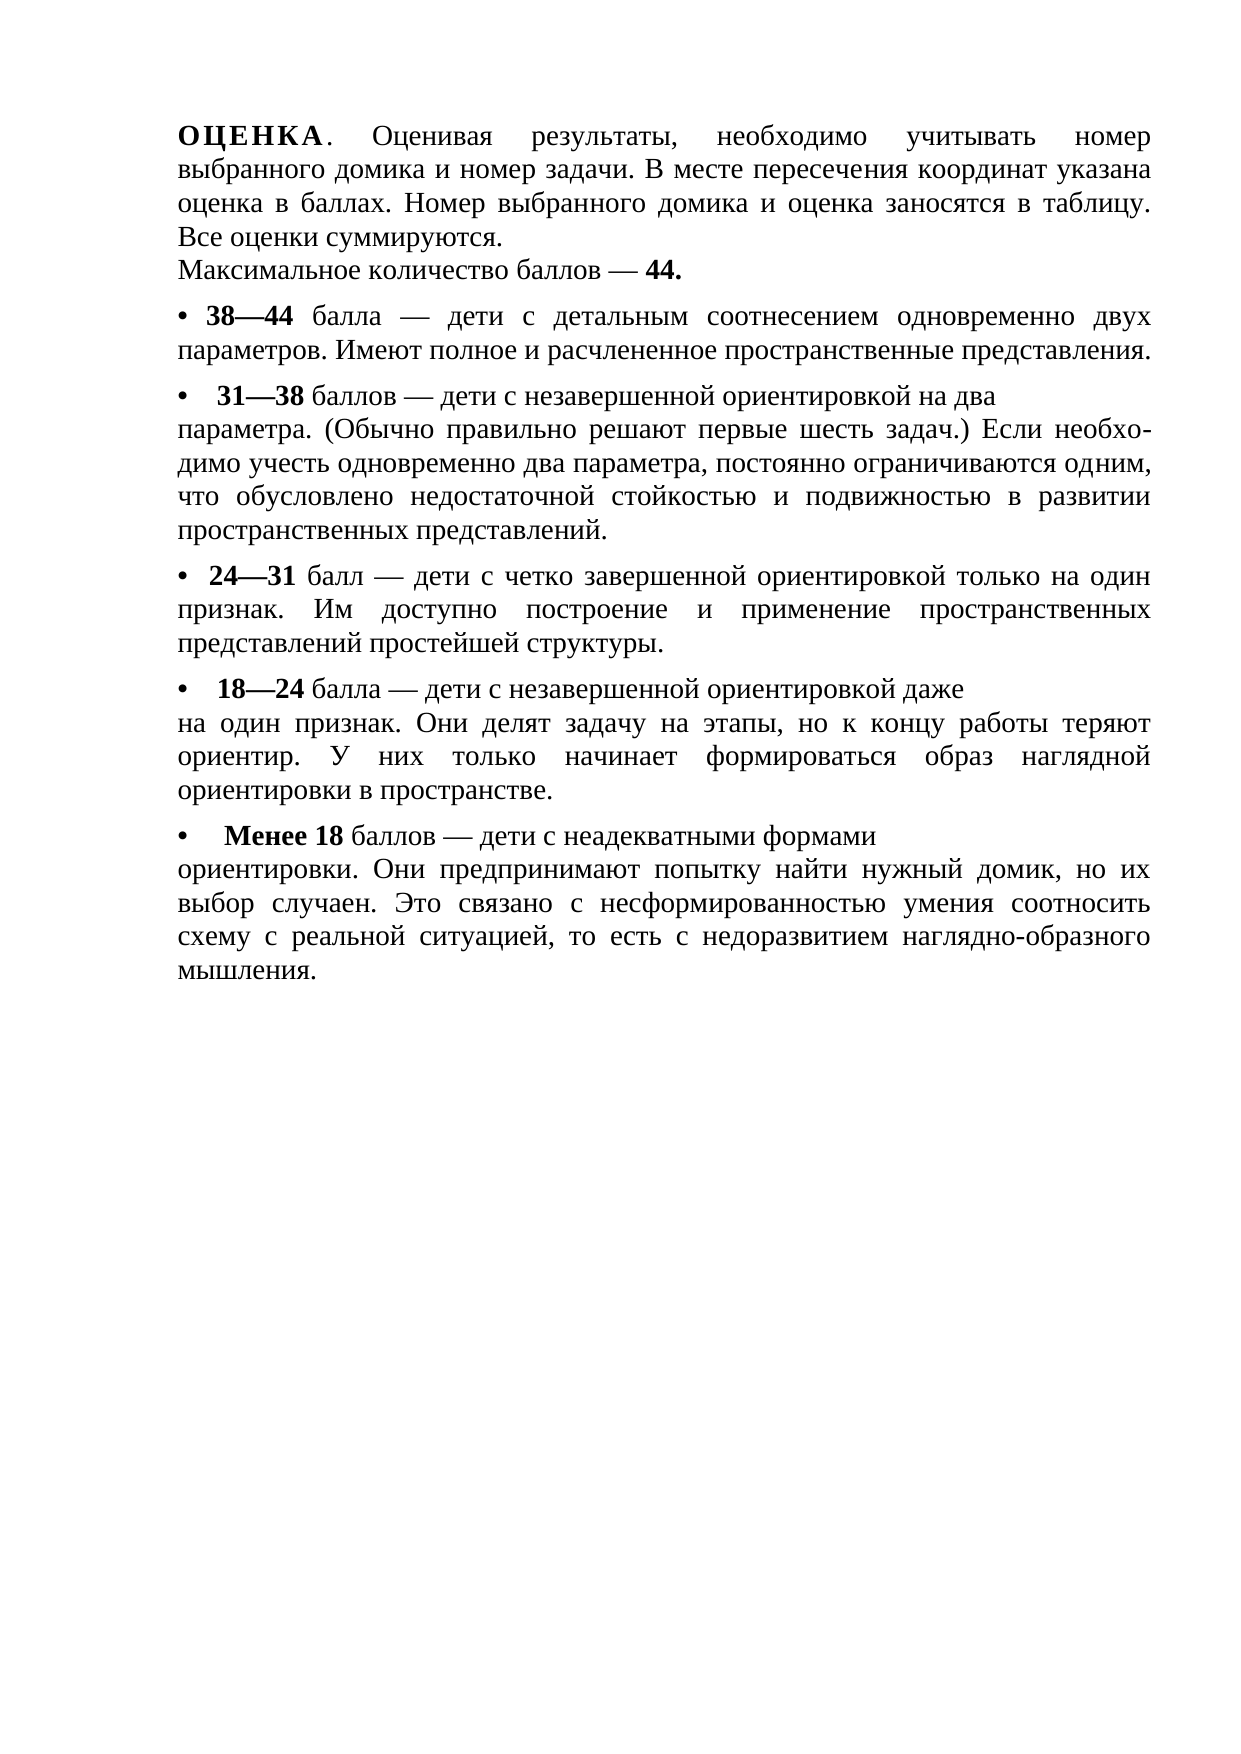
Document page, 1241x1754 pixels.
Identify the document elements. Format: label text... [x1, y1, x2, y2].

text • 31—38 баллов — дети с незавершенной ориентировкой на два [177, 378, 1152, 411]
text • Менее 18 баллов — дети с неадекватными формами [177, 818, 1152, 851]
text ориентировки. Они предпринимают попытку найти нужный домик, но их выбор случаен. Это связано с несформированностью умения соотносить схему с реальной ситуацией, то есть с недоразвитием наглядно-образного мышления. [177, 851, 1152, 986]
text Максимальное количество баллов — 44. [177, 252, 1152, 286]
text • 38—44 балла — дети с детальным соотнесением одновременно двух параметров. Имеют полное и расчлененное пространственные представления. [177, 298, 1152, 365]
text ОЦЕНКА. Оценивая результаты, необходимо учитывать номер выбранного домика и номер задачи. В месте пересечения координат указана оценка в баллах. Номер выбранного домика и оценка заносятся в таблицу. Все оценки суммируются. [177, 118, 1152, 252]
text • 18—24 балла — дети с незавершенной ориентировкой даже [177, 671, 1152, 705]
text • 24—31 балл — дети с четко завершенной ориентировкой только на один признак. Им доступно построение и применение пространственных представлений простейшей структуры. [177, 558, 1152, 659]
text параметра. (Обычно правильно решают первые шесть задач.) Если необходимо учесть одновременно два параметра, постоянно ограничиваются одним, что обусловлено недостаточной стойкостью и подвижностью в развитии пространственных представлений. [177, 411, 1152, 546]
text на один признак. Они делят задачу на этапы, но к концу работы теряют ориентир. У них только начинает формироваться образ наглядной ориентировки в пространстве. [177, 705, 1152, 805]
